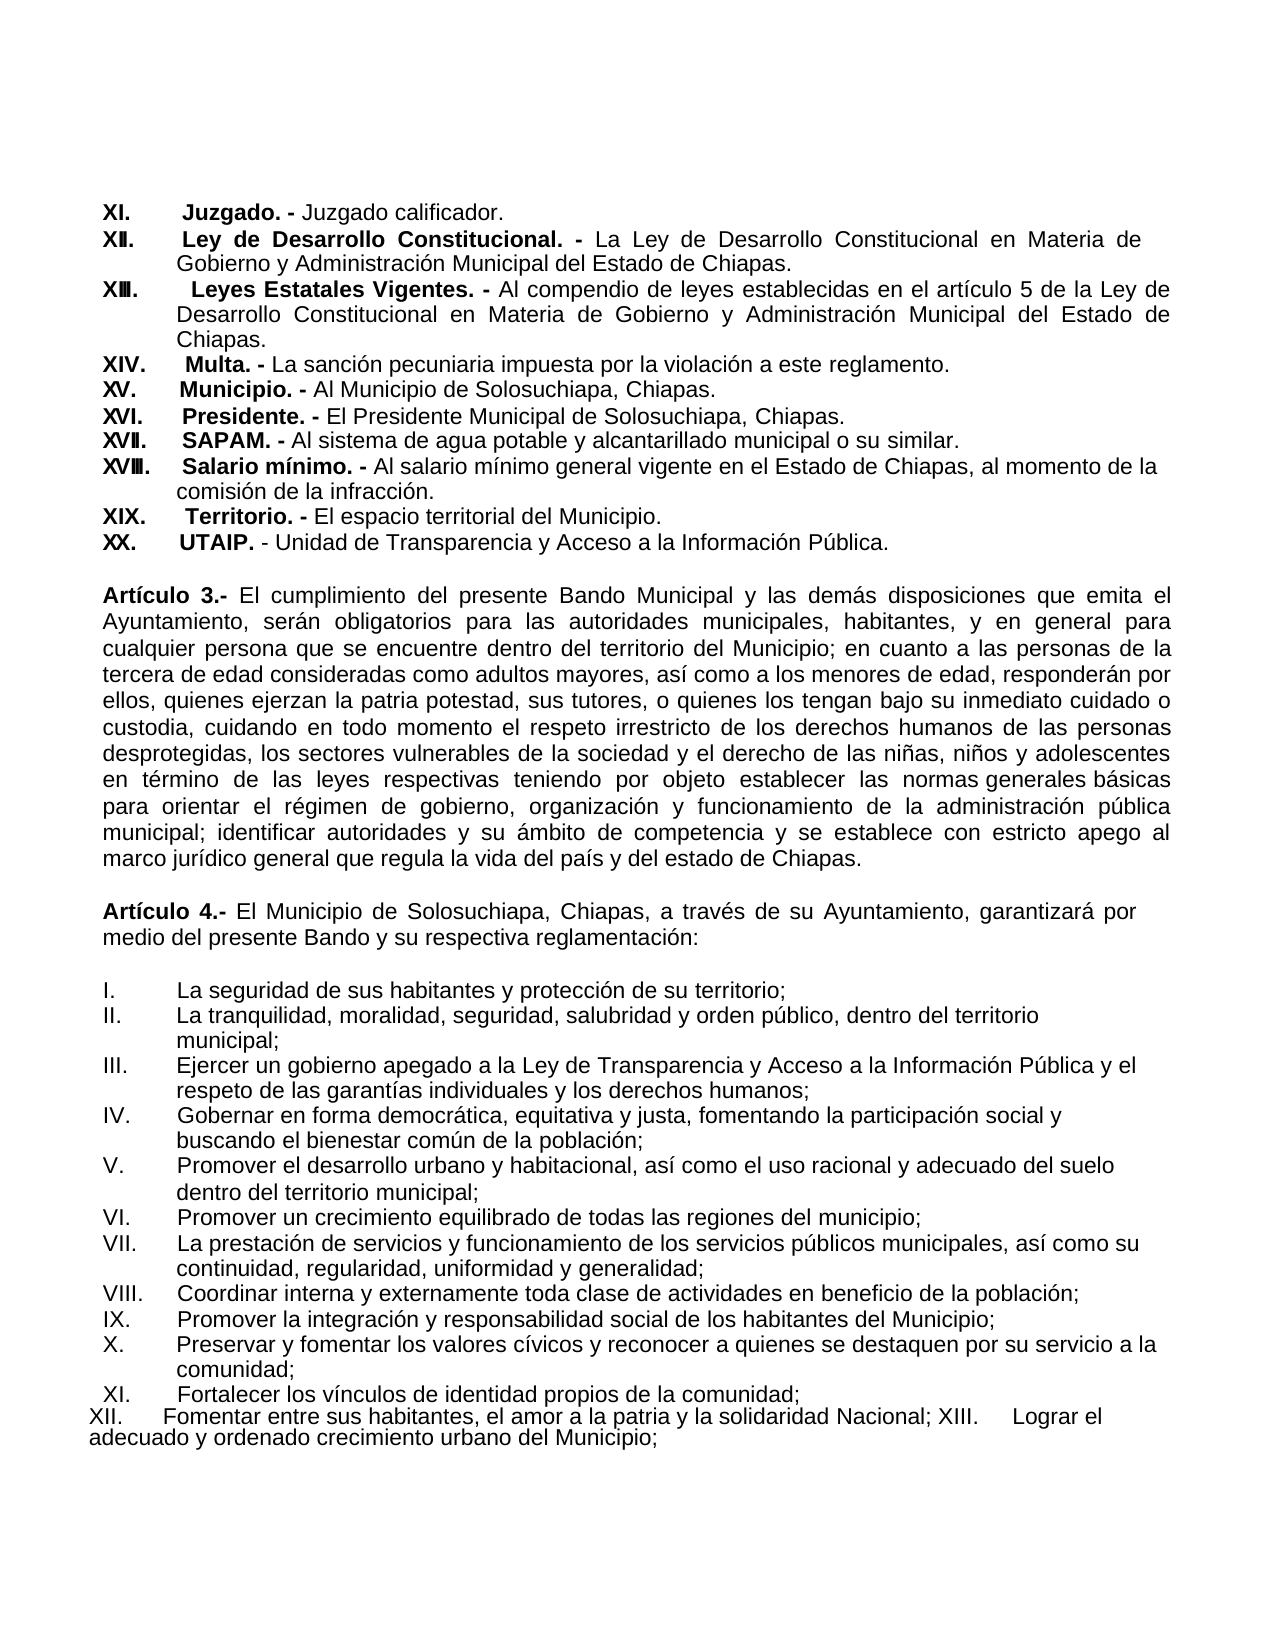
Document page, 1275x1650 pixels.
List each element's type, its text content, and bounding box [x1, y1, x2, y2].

text VIII. Coordinar interna y externamente toda clase de actividades en beneficio de la población; [103, 1281, 1112, 1306]
text IX. Promover la integración y responsabilidad social de los habitantes del Municipio; [103, 1306, 1028, 1332]
text XV. Municipio. - Al Municipio de Solosuchiapa, Chiapas. [102, 377, 747, 402]
text XI. Fortalecer los vínculos de identidad propios de la comunidad; [103, 1383, 834, 1408]
text VI. Promover un crecimiento equilibrado de todas las regiones del municipio; [103, 1205, 955, 1230]
text dentro del territorio municipal; [176, 1179, 1186, 1205]
text XX. UTAIP. - Unidad de Transparencia y Acceso a la Información Pública. [102, 529, 921, 556]
text XIX. Territorio. - El espacio territorial del Municipio. [102, 504, 687, 529]
text XIII. Leyes Estatales Vigentes. - Al compendio de leyes establecidas en el artículo 5 de la Ley de Desarrollo Constitucional en Materia de Gobierno y Administración Municipal del Estado de Chiapas. [102, 277, 1171, 352]
text X. Preservar y fomentar los valores cívicos y reconocer a quienes se destaquen por su servicio a la comunidad; [103, 1333, 1167, 1383]
text XVI. Presidente. - El Presidente Municipal de Solosuchiapa, Chiapas. [102, 403, 874, 429]
text XVII. SAPAM. - Al sistema de agua potable y alcantarillado municipal o su similar. [102, 429, 986, 454]
text XII. Ley de Desarrollo Constitucional. - La Ley de Desarrollo Constitucional en Materia de [102, 226, 1171, 252]
text XVIII. Salario mínimo. - Al salario mínimo general vigente en el Estado de Chiapas, al momento de la comisión de la infracción. [102, 454, 1162, 504]
text XIV. Multa. - La sanción pecuniaria impuesta por la violación a este reglamento. [102, 352, 976, 377]
text V. Promover el desarrollo urbano y habitacional, así como el uso racional y adecuado del suelo [103, 1154, 1149, 1179]
text III. Ejercer un gobierno apegado a la Ley de Transparencia y Acceso a la Información Pública y el respeto de las garantías individuales y los derechos humanos; [103, 1054, 1171, 1104]
text XI. Juzgado. - Juzgado calificador. [102, 199, 533, 225]
text I. La seguridad de sus habitantes y protección de su territorio; [103, 977, 819, 1003]
text II. La tranquilidad, moralidad, seguridad, salubridad y orden público, dentro del territorio municipal; [103, 1003, 1074, 1053]
text Gobierno y Administración Municipal del Estado de Chiapas. [176, 252, 1186, 277]
text XII. Fomentar entre sus habitantes, el amor a la patria y la solidaridad Nacional; XIII. Lograr el adecuado y ordenado crecimiento urbano del Municipio; [89, 1408, 1186, 1449]
text Artículo 3.- El cumplimiento del presente Bando Municipal y las demás disposiciones que emita el Ayuntamiento, serán obligatorios para las autoridades municipales, habitantes, y en general para cualquier persona que se encuentre dentro del territorio del Municipio; en cuanto a las personas de la tercera de edad consideradas como adultos mayores, así como a los menores de edad, responderán por ellos, quienes ejerzan la patria potestad, sus tutores, o quienes los tengan bajo su inmediato cuidado o custodia, cuidando en todo momento el respeto irrestricto de los derechos humanos de las personas desprotegidas, los sectores vulnerables de la sociedad y el derecho de las niñas, niños y adolescentes en término de las leyes respectivas teniendo por objeto establecer las normas generales básicas para orientar el régimen de gobierno, organización y funcionamiento de la administración pública municipal; identificar autoridades y su ámbito de competencia y se establece con estricto apego al marco jurídico general que regula la vida del país y del estado de Chiapas. [102, 582, 1171, 872]
text VII. La prestación de servicios y funcionamiento de los servicios públicos municipales, así como su continuidad, regularidad, uniformidad y generalidad; [103, 1231, 1143, 1281]
text Artículo 4.- El Municipio de Solosuchiapa, Chiapas, a través de su Ayuntamiento, garantizará por medio del presente Bando y su respectiva reglamentación: [102, 898, 1171, 951]
text IV. Gobernar en forma democrática, equitativa y justa, fomentando la participación social y buscando el bienestar común de la población; [103, 1104, 1095, 1154]
